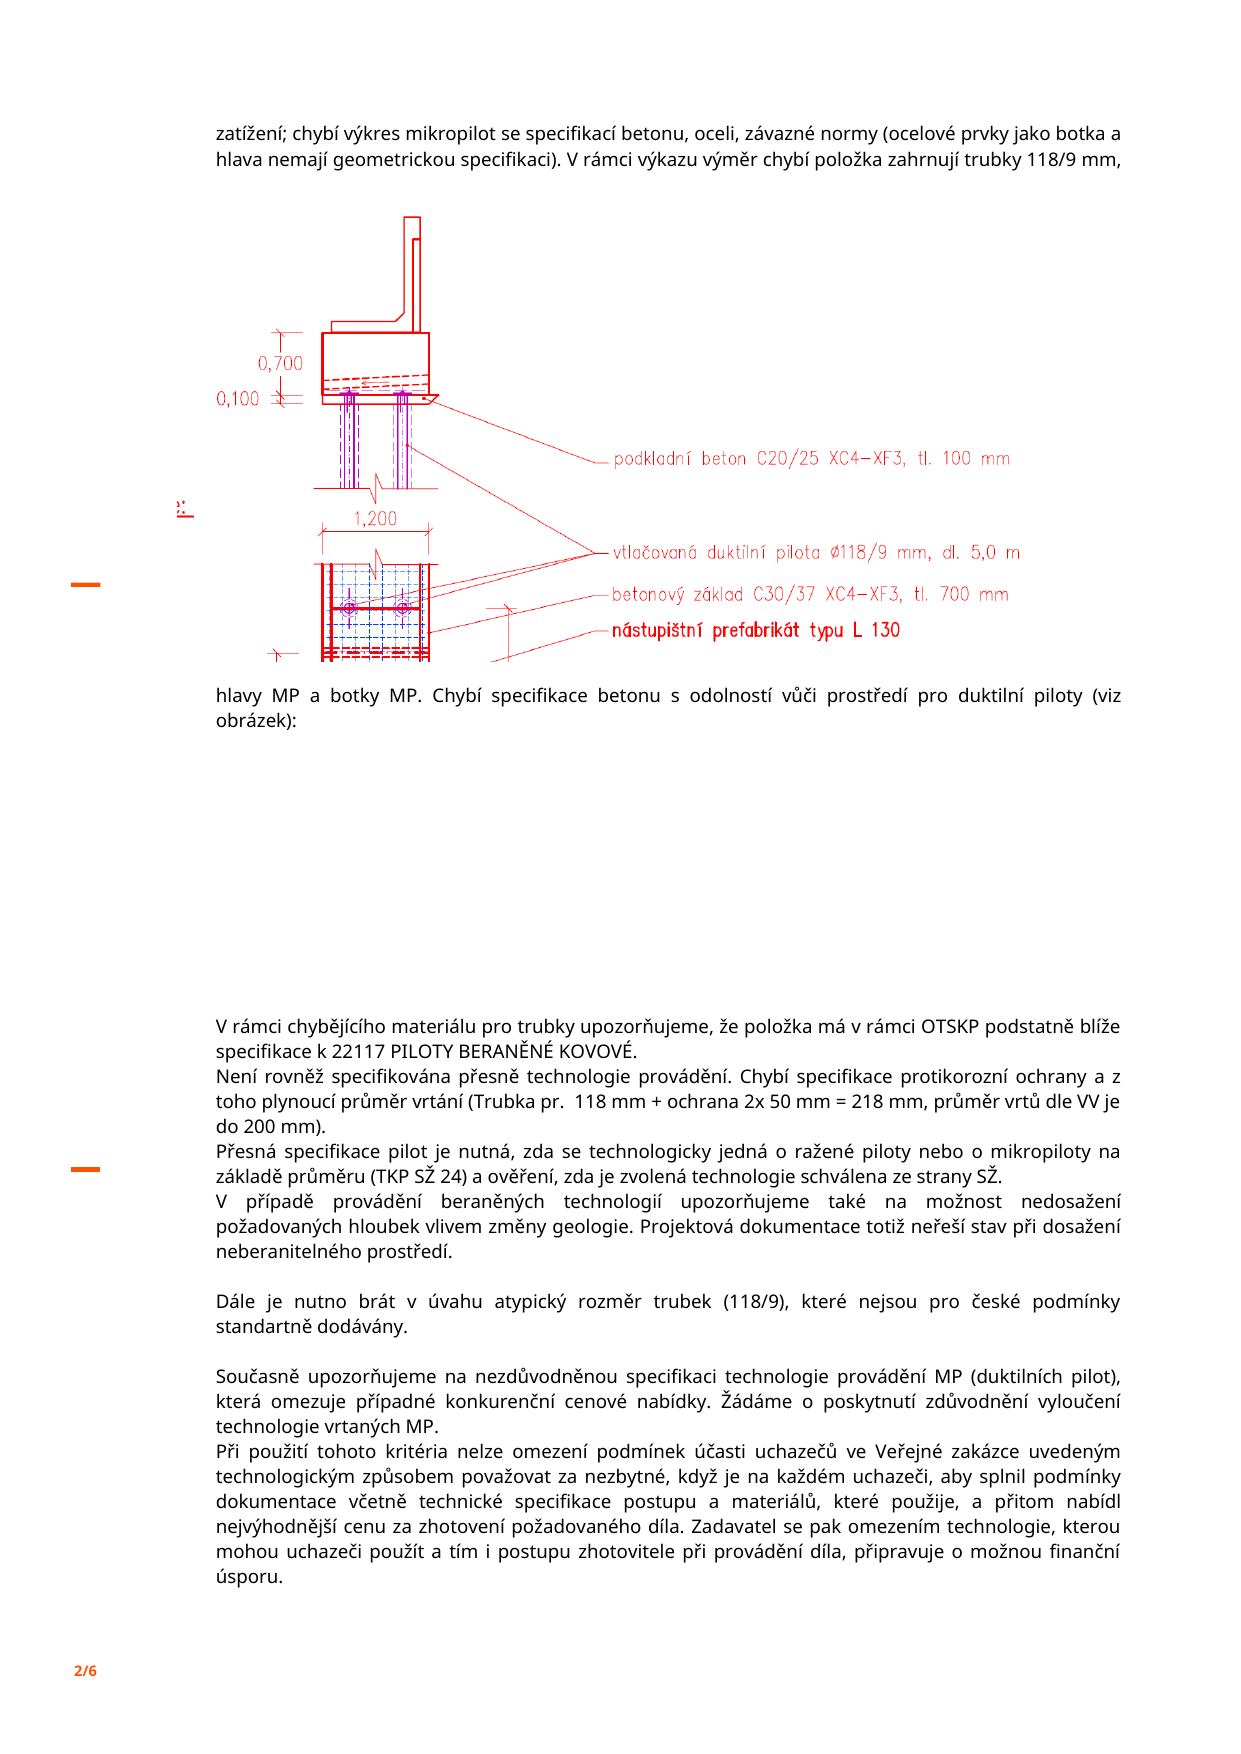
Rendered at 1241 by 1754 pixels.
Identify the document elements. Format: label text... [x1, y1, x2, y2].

text Současně upozorňujeme na nezdůvodněnou specifikaci technologie provádění MP (duktilních pilot), která omezuje případné konkurenční cenové nabídky. Žádáme o poskytnutí zdůvodnění vyloučení technologie vrtaných MP. [216, 1364, 1122, 1439]
text Není rovněž specifikována přesně technologie provádění. Chybí specifikace protikorozní ochrany a z toho plynoucí průměr vrtání (Trubka pr. 118 mm + ochrana 2x 50 mm = 218 mm, průměr vrtů dle VV je do 200 mm). [216, 1064, 1122, 1139]
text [216, 121, 1122, 733]
text Při použití tohoto kritéria nelze omezení podmínek účasti uchazečů ve Veřejné zakázce uvedeným technologickým způsobem považovat za nezbytné, když je na každém uchazeči, aby splnil podmínky dokumentace včetně technické specifikace postupu a materiálů, které použije, a přitom nabídl nejvýhodnější cenu za zhotovení požadovaného díla. Zadavatel se pak omezením technologie, kterou mohou uchazeči použít a tím i postupu zhotovitele při provádění díla, připravuje o možnou finanční úsporu. [216, 1439, 1122, 1589]
text V rámci chybějícího materiálu pro trubky upozorňujeme, že položka má v rámci OTSKP podstatně blíže specifikace k 22117 PILOTY BERANĚNÉ KOVOVÉ. [216, 1014, 1122, 1064]
picture [176, 195, 1080, 661]
text Dále je nutno brát v úvahu atypický rozměr trubek (118/9), které nejsou pro české podmínky standartně dodávány. [216, 1289, 1122, 1339]
text V případě provádění beraněných technologií upozorňujeme také na možnost nedosažení požadovaných hloubek vlivem změny geologie. Projektová dokumentace totiž neřeší stav při dosažení neberanitelného prostředí. [216, 1189, 1122, 1264]
text Přesná specifikace pilot je nutná, zda se technologicky jedná o ražené piloty nebo o mikropiloty na základě průměru (TKP SŽ 24) a ověření, zda je zvolená technologie schválena ze strany SŽ. [216, 1139, 1122, 1189]
